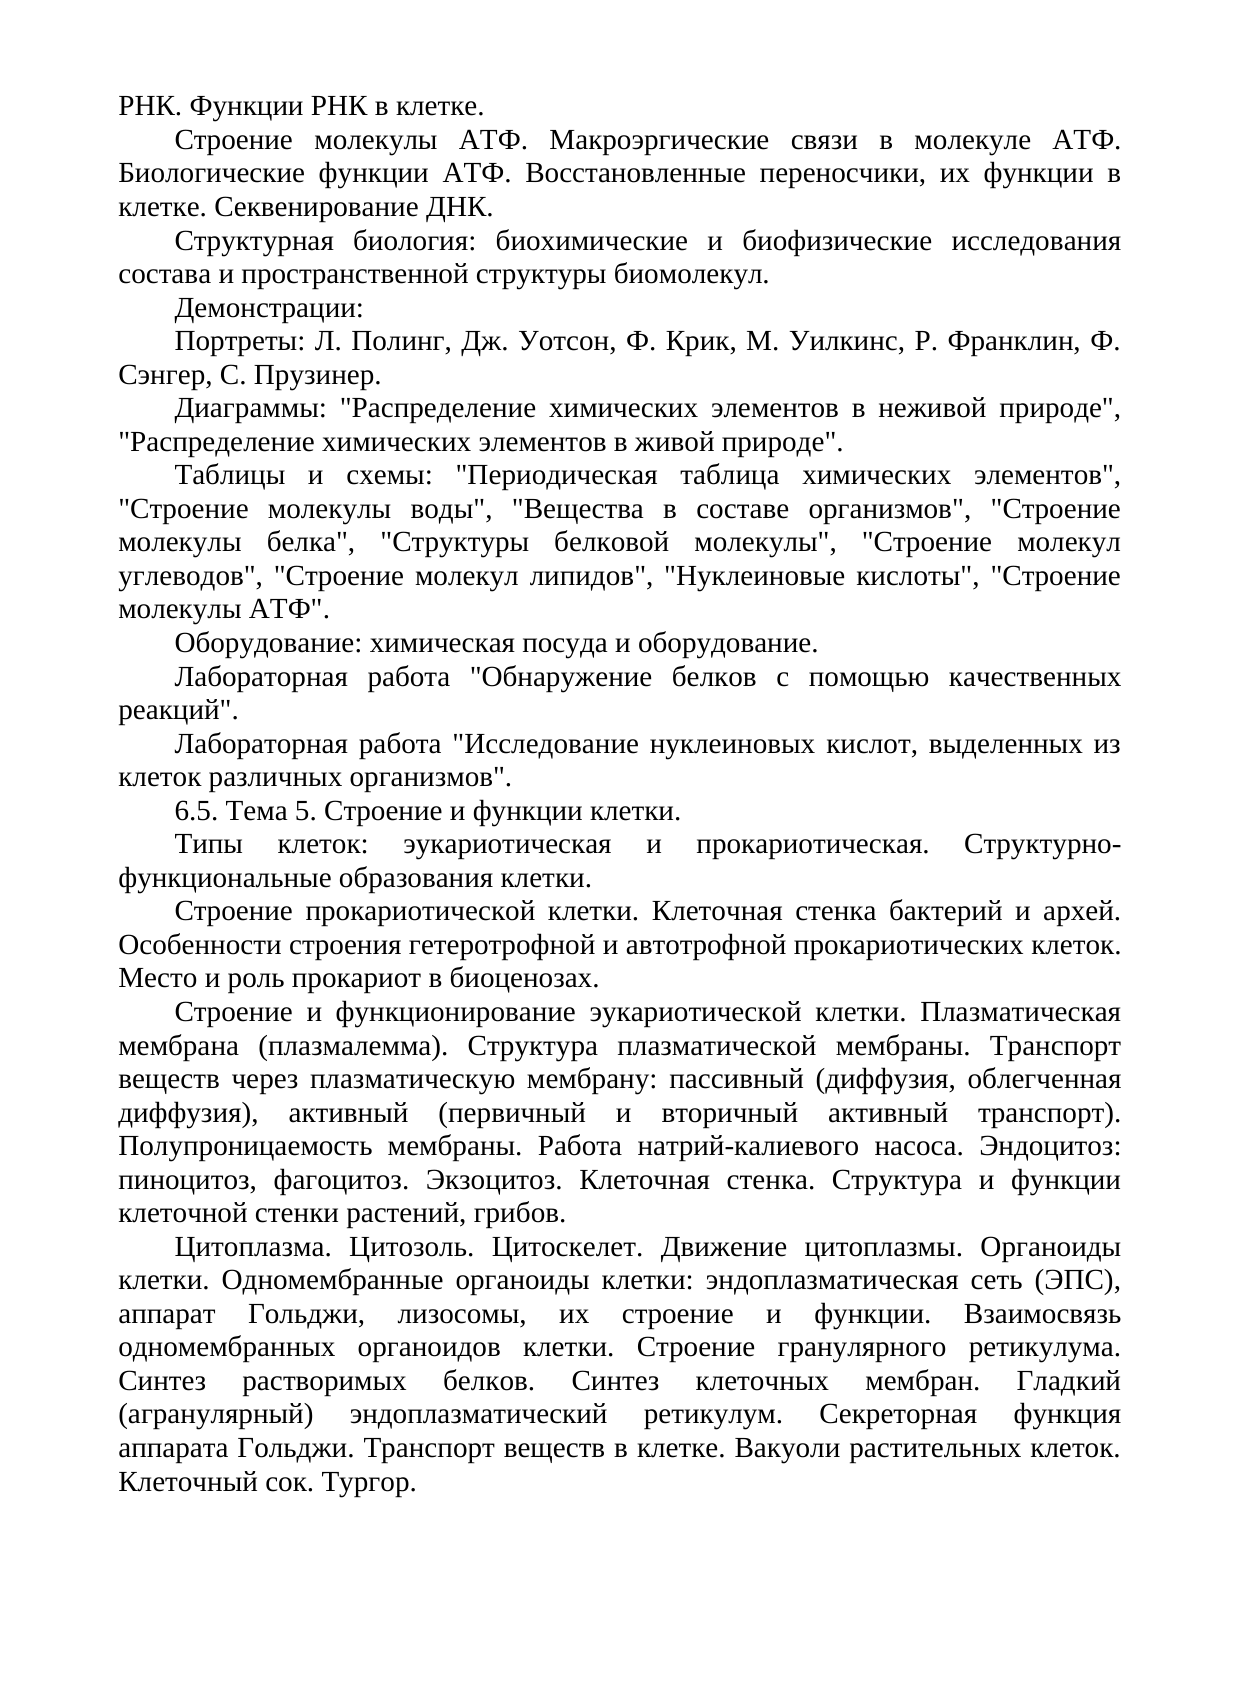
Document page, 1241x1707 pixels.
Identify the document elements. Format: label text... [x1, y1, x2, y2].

text Строение прокариотической клетки. Клеточная стенка бактерий и архей. Особенности строения гетеротрофной и автотрофной прокариотических клеток. Место и роль прокариот в биоценозах. [118, 893, 1122, 994]
text Строение и функционирование эукариотической клетки. Плазматическая мембрана (плазмалемма). Структура плазматической мембраны. Транспорт веществ через плазматическую мембрану: пассивный (диффузия, облегченная диффузия), активный (первичный и вторичный активный транспорт). Полупроницаемость мембраны. Работа натрий-калиевого насоса. Эндоцитоз: пиноцитоз, фагоцитоз. Экзоцитоз. Клеточная стенка. Структура и функции клеточной стенки растений, грибов. [118, 994, 1122, 1229]
text Цитоплазма. Цитозоль. Цитоскелет. Движение цитоплазмы. Органоиды клетки. Одномембранные органоиды клетки: эндоплазматическая сеть (ЭПС), аппарат Гольджи, лизосомы, их строение и функции. Взаимосвязь одномембранных органоидов клетки. Строение гранулярного ретикулума. Синтез растворимых белков. Синтез клеточных мембран. Гладкий (агранулярный) эндоплазматический ретикулум. Секреторная функция аппарата Гольджи. Транспорт веществ в клетке. Вакуоли растительных клеток. Клеточный сок. Тургор. [118, 1229, 1122, 1497]
text Структурная биология: биохимические и биофизические исследования состава и пространственной структуры биомолекул. [118, 223, 1122, 290]
text Оборудование: химическая посуда и оборудование. [118, 625, 1122, 659]
text 6.5. Тема 5. Строение и функции клетки. [118, 793, 1122, 826]
text Диаграммы: "Распределение химических элементов в неживой природе", "Распределение химических элементов в живой природе". [118, 390, 1122, 457]
text Таблицы и схемы: "Периодическая таблица химических элементов", "Строение молекулы воды", "Вещества в составе организмов", "Строение молекулы белка", "Структуры белковой молекулы", "Строение молекул углеводов", "Строение молекул липидов", "Нуклеиновые кислоты", "Строение молекулы АТФ". [118, 457, 1122, 625]
text Демонстрации: [118, 290, 1122, 323]
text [118, 88, 1122, 122]
text Строение молекулы АТФ. Макроэргические связи в молекуле АТФ. Биологические функции АТФ. Восстановленные переносчики, их функции в клетке. Секвенирование ДНК. [118, 122, 1122, 223]
text Портреты: Л. Полинг, Дж. Уотсон, Ф. Крик, М. Уилкинс, Р. Франклин, Ф. Сэнгер, С. Прузинер. [118, 323, 1122, 390]
text Лабораторная работа "Обнаружение белков с помощью качественных реакций". [118, 659, 1122, 726]
text Лабораторная работа "Исследование нуклеиновых кислот, выделенных из клеток различных организмов". [118, 726, 1122, 793]
text Типы клеток: эукариотическая и прокариотическая. Структурно-функциональные образования клетки. [118, 826, 1122, 893]
